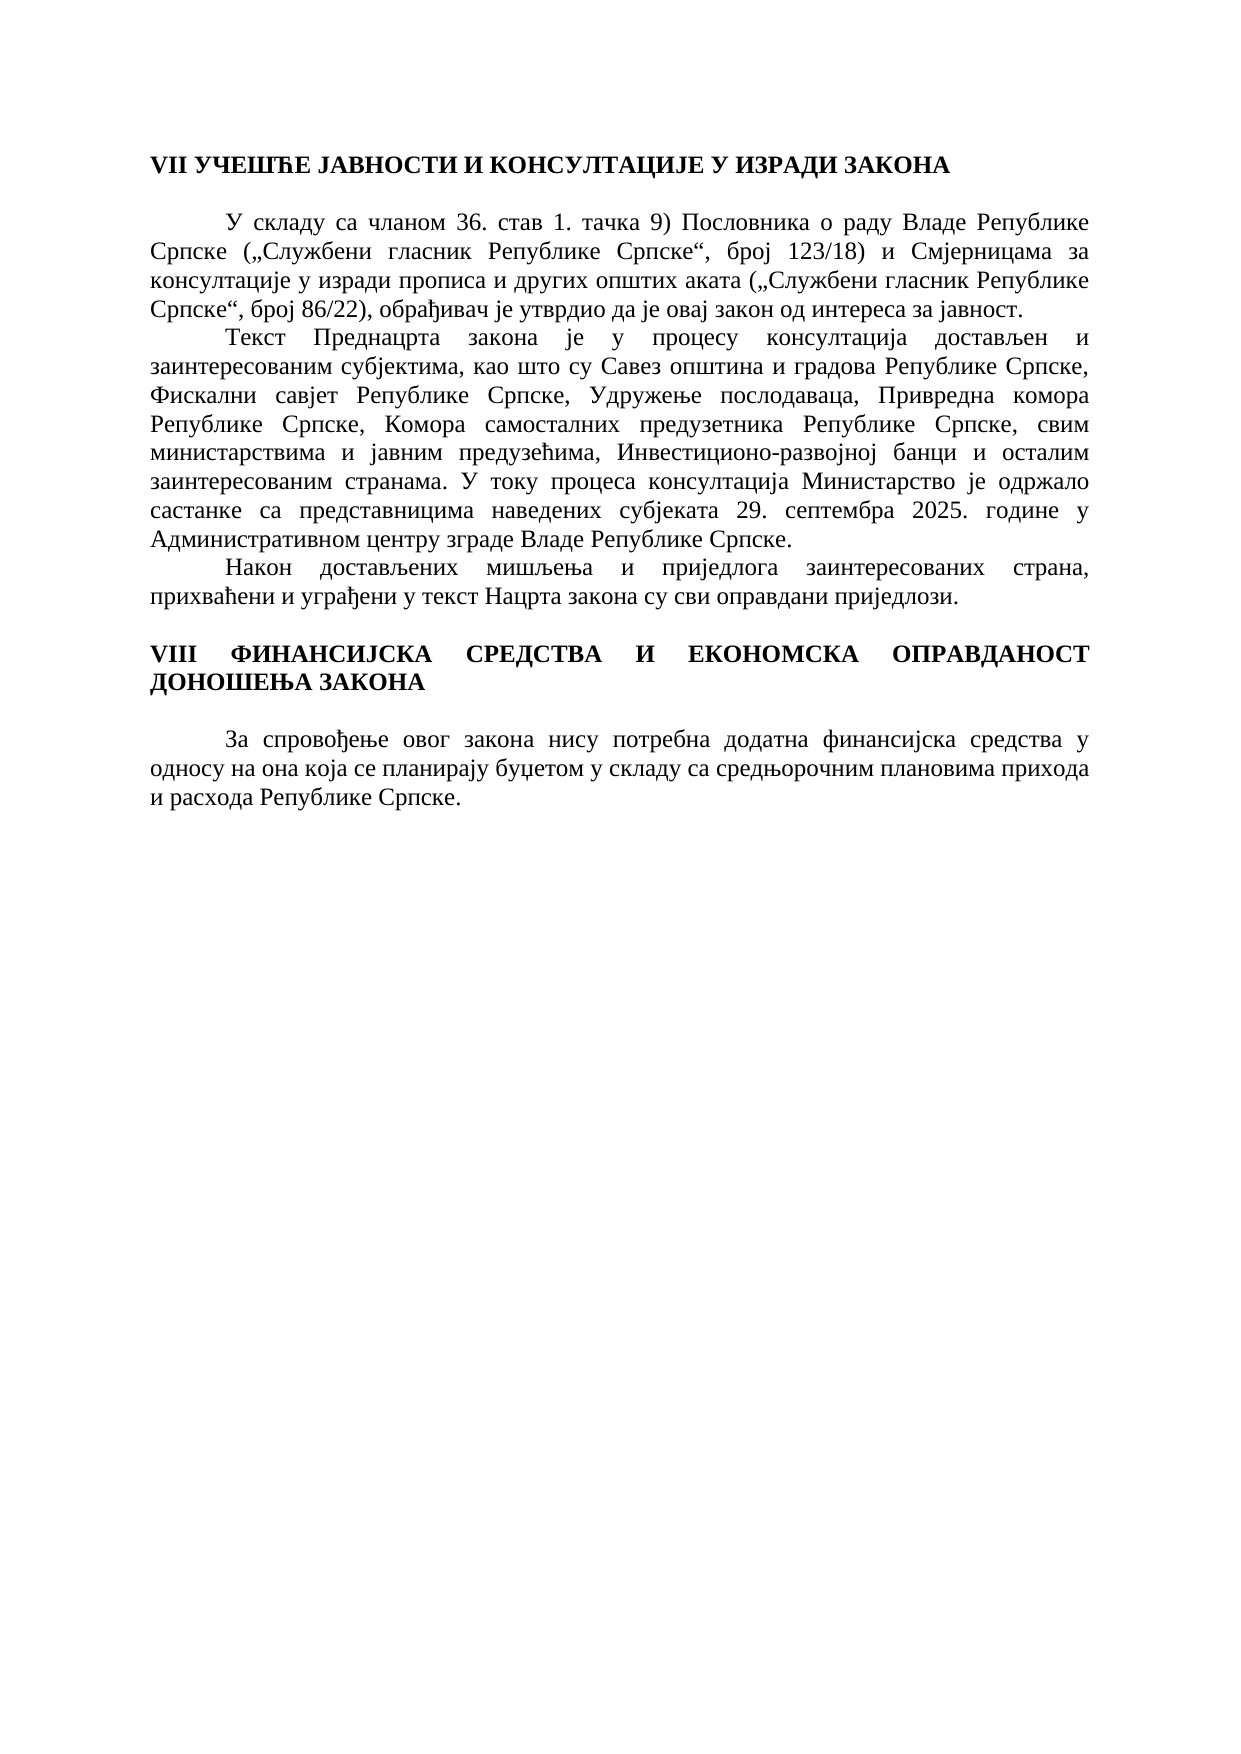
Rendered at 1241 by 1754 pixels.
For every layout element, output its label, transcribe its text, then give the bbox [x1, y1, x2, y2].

text Након достављених мишљења и приједлога заинтересованих страна, прихваћени и уграђени у текст Нацрта закона су сви оправдани приједлози. [150, 552, 1090, 610]
text Vii учешће јавности и консултације у изради закона [150, 150, 1090, 179]
text У складу са чланом 36. став 1. тачка 9) Пословника о раду Владе Републике Српске („Службени гласник Републике Српске“, број 123/18) и Смјерницама за консултације у изради прописа и других општих аката („Службени гласник Републике Српске“, број 86/22), обрађивач је утврдио да је овај закон од интереса за јавност. [150, 207, 1090, 322]
text Текст Преднацрта закона је у процесу консултација достављен и заинтересованим субјектима, као што су Савез општина и градова Републике Српске, Фискални савјет Републике Српске, Удружење послодаваца, Привредна комора Републике Српске, Комора самосталних предузетника Републике Српске, свим министарствима и јавним предузећима, Инвестиционо-развојној банци и осталим заинтересованим странама. У току процеса консултација Министарство је одржало састанке са представницима наведених субјеката 29. септембра 2025. године у Административном центру зграде Владе Републике Српске. [150, 322, 1090, 552]
text За спровођење овог закона нису потребна додатна финансијска средства у односу на она која се планирају буџетом у складу са средњорочним плановима прихода и расхода Републике Српске. [150, 724, 1090, 811]
text ViIi ФИНАНСИЈСКА СРЕДСТВА И ЕКОНОМСКА ОПРАВДАНОСТ ДОНОШЕЊА ЗАКОНА [150, 639, 1090, 696]
